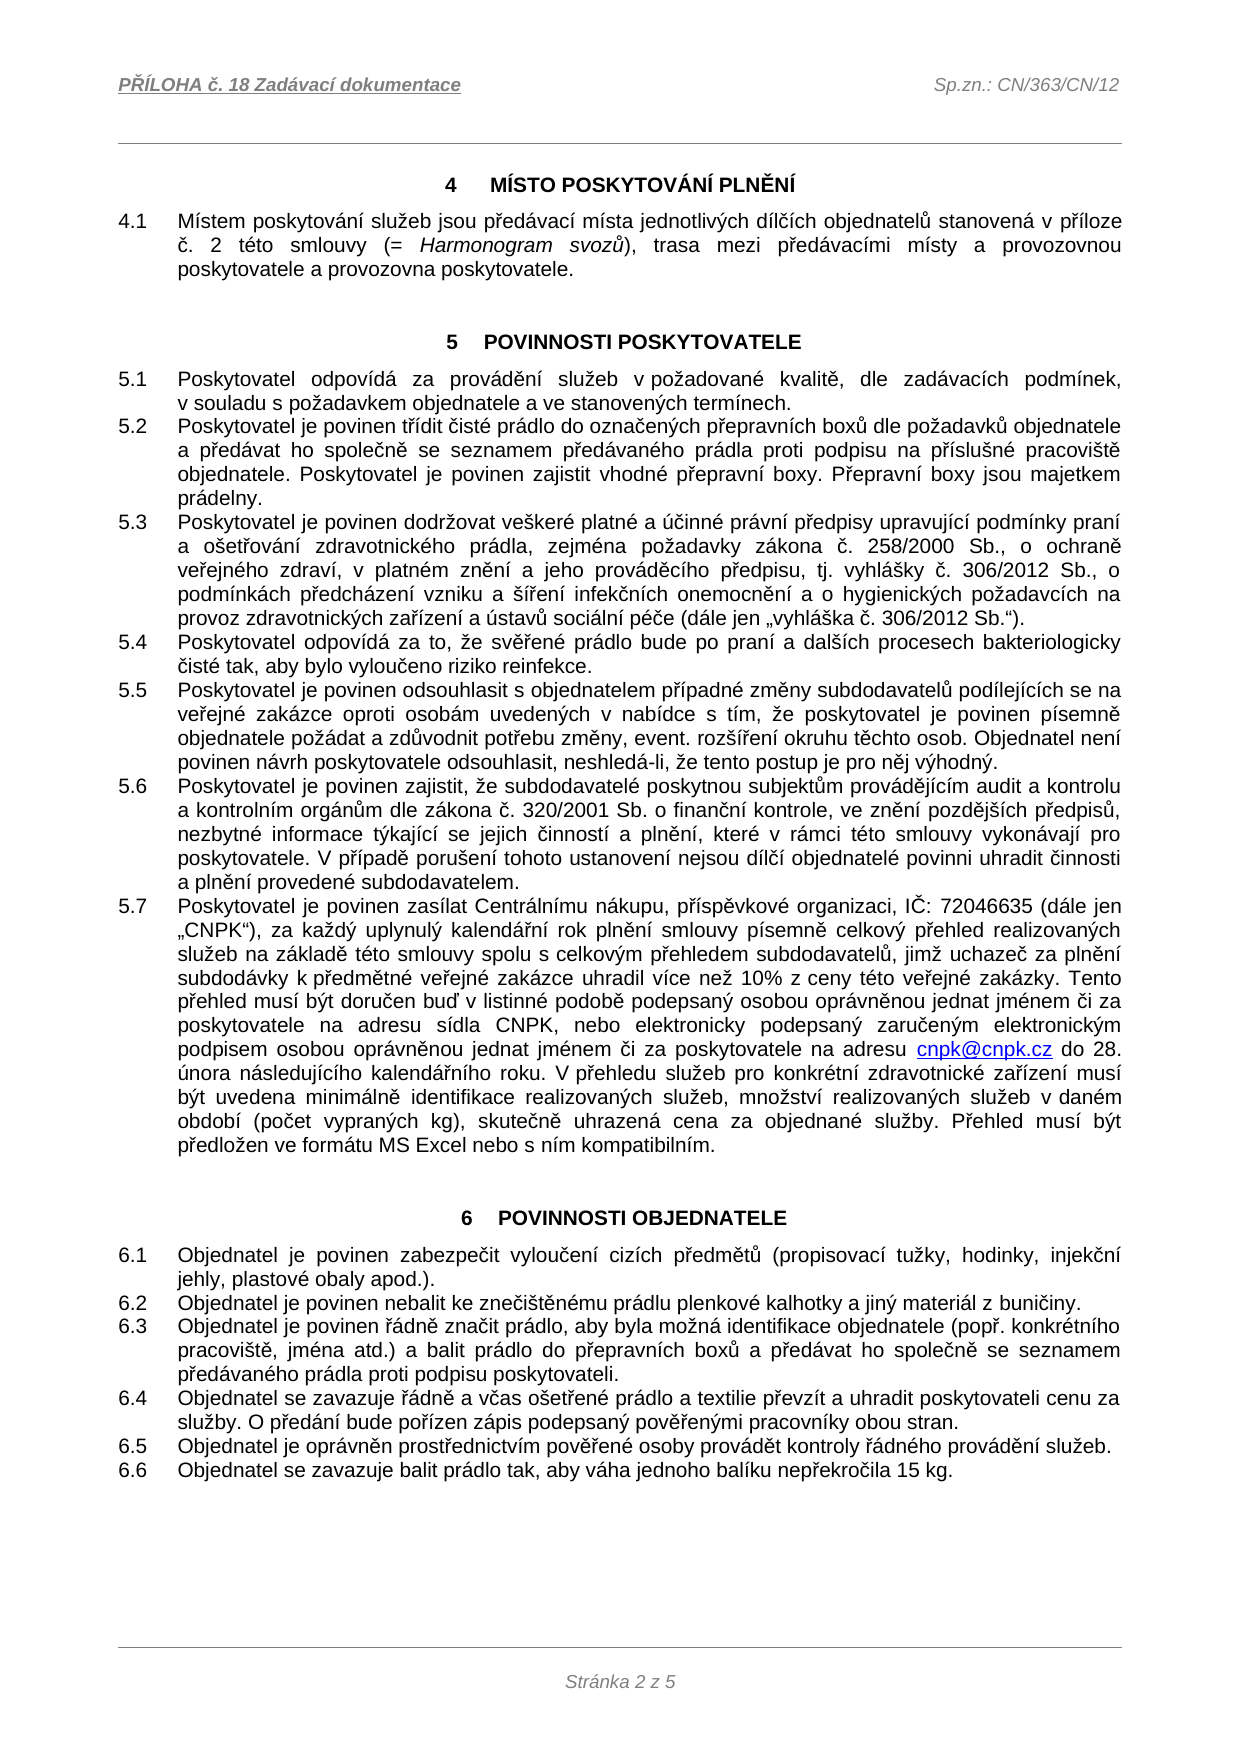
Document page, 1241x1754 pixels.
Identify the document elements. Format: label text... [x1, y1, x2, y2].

subtitle Objednatel je povinen zabezpečit vyloučení cizích předmětů (propisovací tužky, hodinky, injekční jehly, plastové obaly apod.). [118, 1242, 1122, 1290]
subtitle Poskytovatel odpovídá za to, že svěřené prádlo bude po praní a dalších procesech bakteriologicky čisté tak, aby bylo vyloučeno riziko reinfekce. [118, 630, 1122, 678]
subtitle Poskytovatel je povinen dodržovat veškeré platné a účinné právní předpisy upravující podmínky praní a ošetřování zdravotnického prádla, zejména požadavky zákona č. 258/2000 Sb., o ochraně veřejného zdraví, v platném znění a jeho prováděcího předpisu, tj. vyhlášky č. 306/2012 Sb., o podmínkách předcházení vzniku a šíření infekčních onemocnění a o hygienických požadavcích na provoz zdravotnických zařízení a ústavů sociální péče (dále jen „vyhláška č. 306/2012 Sb.“). [118, 510, 1122, 630]
subtitle Poskytovatel je povinen zasílat Centrálnímu nákupu, příspěvkové organizaci, IČ: 72046635 (dále jen „CNPK“), za každý uplynulý kalendářní rok plnění smlouvy písemně celkový přehled realizovaných služeb na základě této smlouvy spolu s celkovým přehledem subdodavatelů, jimž uchazeč za plnění subdodávky k předmětné veřejné zakázce uhradil více než 10% z ceny této veřejné zakázky. Tento přehled musí být doručen buď v listinné podobě podepsaný osobou oprávněnou jednat jménem či za poskytovatele na adresu sídla CNPK, nebo elektronicky podepsaný zaručeným elektronickým podpisem osobou oprávněnou jednat jménem či za poskytovatele na adresu cnpk@cnpk.cz do 28. února následujícího kalendářního roku. V přehledu služeb pro konkrétní zdravotnické zařízení musí být uvedena minimálně identifikace realizovaných služeb, množství realizovaných služeb v daném období (počet vypraných kg), skutečně uhrazená cena za objednané služby. Přehled musí být předložen ve formátu MS Excel nebo s ním kompatibilním. [118, 893, 1122, 1157]
subtitle Objednatel je povinen nebalit ke znečištěnému prádlu plenkové kalhotky a jiný materiál z buničiny. [118, 1290, 1122, 1314]
subtitle Místem poskytování služeb jsou předávací místa jednotlivých dílčích objednatelů stanovená v příloze č. 2 této smlouvy (= Harmonogram svozů), trasa mezi předávacími místy a provozovnou poskytovatele a provozovna poskytovatele. [118, 209, 1122, 281]
subtitle Objednatel se zavazuje řádně a včas ošetřené prádlo a textilie převzít a uhradit poskytovateli cenu za služby. O předání bude pořízen zápis podepsaný pověřenými pracovníky obou stran. [118, 1386, 1122, 1434]
subtitle POVINNOSTI OBJEDNATELE [126, 1206, 1122, 1230]
subtitle POVINNOSTI POSKYTOVATELE [126, 330, 1122, 354]
subtitle Objednatel je oprávněn prostřednictvím pověřené osoby provádět kontroly řádného provádění služeb. [118, 1434, 1122, 1458]
subtitle Poskytovatel je povinen třídit čisté prádlo do označených přepravních boxů dle požadavků objednatele a předávat ho společně se seznamem předávaného prádla proti podpisu na příslušné pracoviště objednatele. Poskytovatel je povinen zajistit vhodné přepravní boxy. Přepravní boxy jsou majetkem prádelny. [118, 414, 1122, 510]
subtitle Objednatel se zavazuje balit prádlo tak, aby váha jednoho balíku nepřekročila 15 kg. [118, 1458, 1122, 1482]
subtitle Poskytovatel je povinen zajistit, že subdodavatelé poskytnou subjektům provádějícím audit a kontrolu a kontrolním orgánům dle zákona č. 320/2001 Sb. o finanční kontrole, ve znění pozdějších předpisů, nezbytné informace týkající se jejich činností a plnění, které v rámci této smlouvy vykonávají pro poskytovatele. V případě porušení tohoto ustanovení nejsou dílčí objednatelé povinni uhradit činnosti a plnění provedené subdodavatelem. [118, 774, 1122, 893]
subtitle Objednatel je povinen řádně značit prádlo, aby byla možná identifikace objednatele (popř. konkrétního pracoviště, jména atd.) a balit prádlo do přepravních boxů a předávat ho společně se seznamem předávaného prádla proti podpisu poskytovateli. [118, 1314, 1122, 1386]
subtitle Poskytovatel je povinen odsouhlasit s objednatelem případné změny subdodavatelů podílejících se na veřejné zakázce oproti osobám uvedených v nabídce s tím, že poskytovatel je povinen písemně objednatele požádat a zdůvodnit potřebu změny, event. rozšíření okruhu těchto osob. Objednatel není povinen návrh poskytovatele odsouhlasit, neshledá-li, že tento postup je pro něj výhodný. [118, 678, 1122, 774]
subtitle MÍSTO POSKYTOVÁNÍ PLNĚNÍ [118, 173, 1122, 197]
subtitle Poskytovatel odpovídá za provádění služeb v požadované kvalitě, dle zadávacích podmínek, v souladu s požadavkem objednatele a ve stanovených termínech. [118, 366, 1122, 414]
